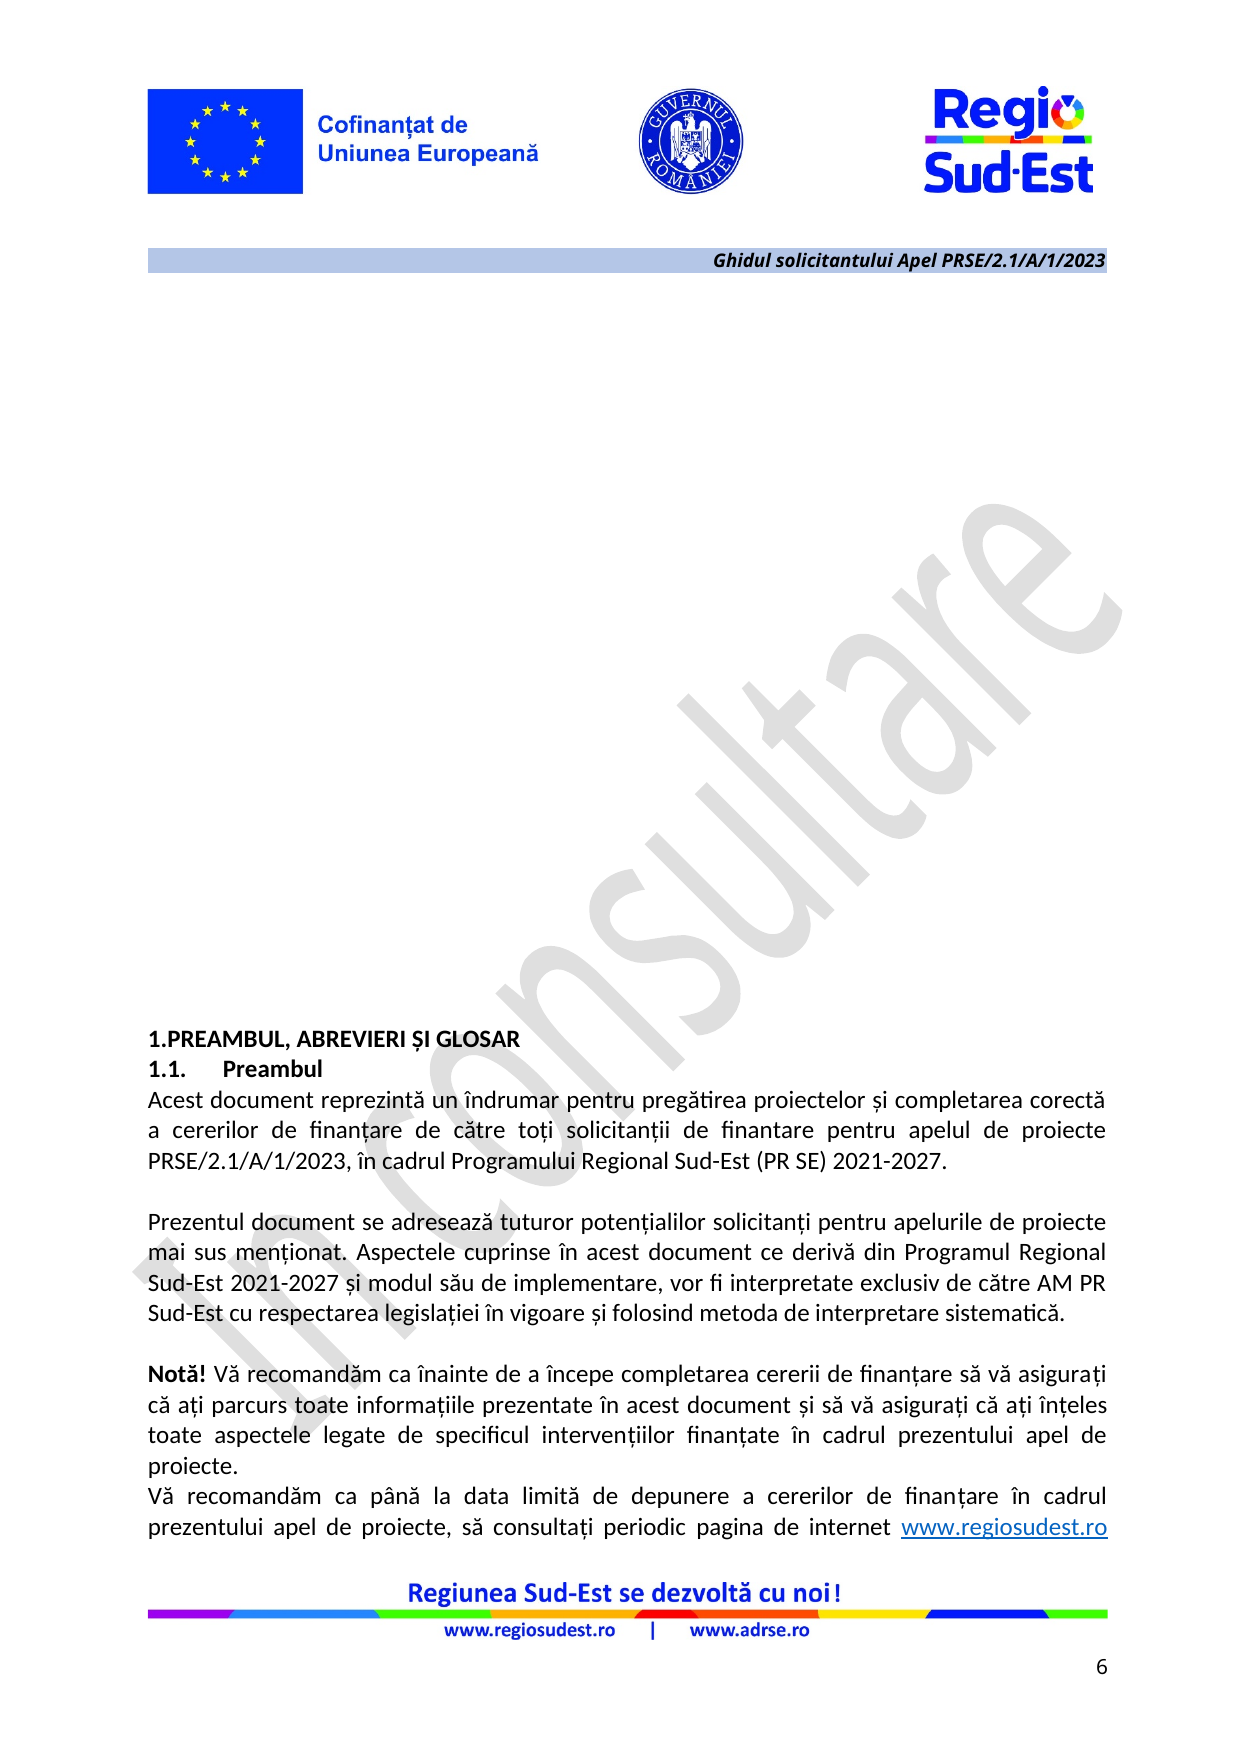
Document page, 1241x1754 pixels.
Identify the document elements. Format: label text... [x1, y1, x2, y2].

text Acest document reprezintă un îndrumar pentru pregătirea proiectelor și completarea corectă a cererilor de finanțare de către toți solicitanții de finantare pentru apelul de proiecte PRSE/2.1/A/1/2023, în cadrul Programului Regional Sud-Est (PR SE) 2021-2027. [148, 1084, 1107, 1175]
text Prezentul document se adresează tuturor potențialilor solicitanți pentru apelurile de proiecte mai sus menționat. Aspectele cuprinse în acest document ce derivă din Programul Regional Sud-Est 2021-2027 și modul său de implementare, vor fi interpretate exclusiv de către AM PR Sud-Est cu respectarea legislației în vigoare şi folosind metoda de interpretare sistematică. [148, 1206, 1107, 1328]
picture [147, 1582, 1108, 1640]
text Notă! Vă recomandăm ca înainte de a începe completarea cererii de finanțare să vă asiguraţi că aţi parcurs toate informaţiile prezentate în acest document şi să vă asigurați că aţi înţeles toate aspectele legate de specificul intervenţiilor finanţate în cadrul prezentului apel de proiecte. [148, 1358, 1107, 1481]
picture [147, 86, 1093, 195]
subtitle Preambul [148, 1053, 1107, 1084]
subtitle 1.PREAMBUL, ABREVIERI ȘI GLOSAR [148, 1023, 1107, 1053]
